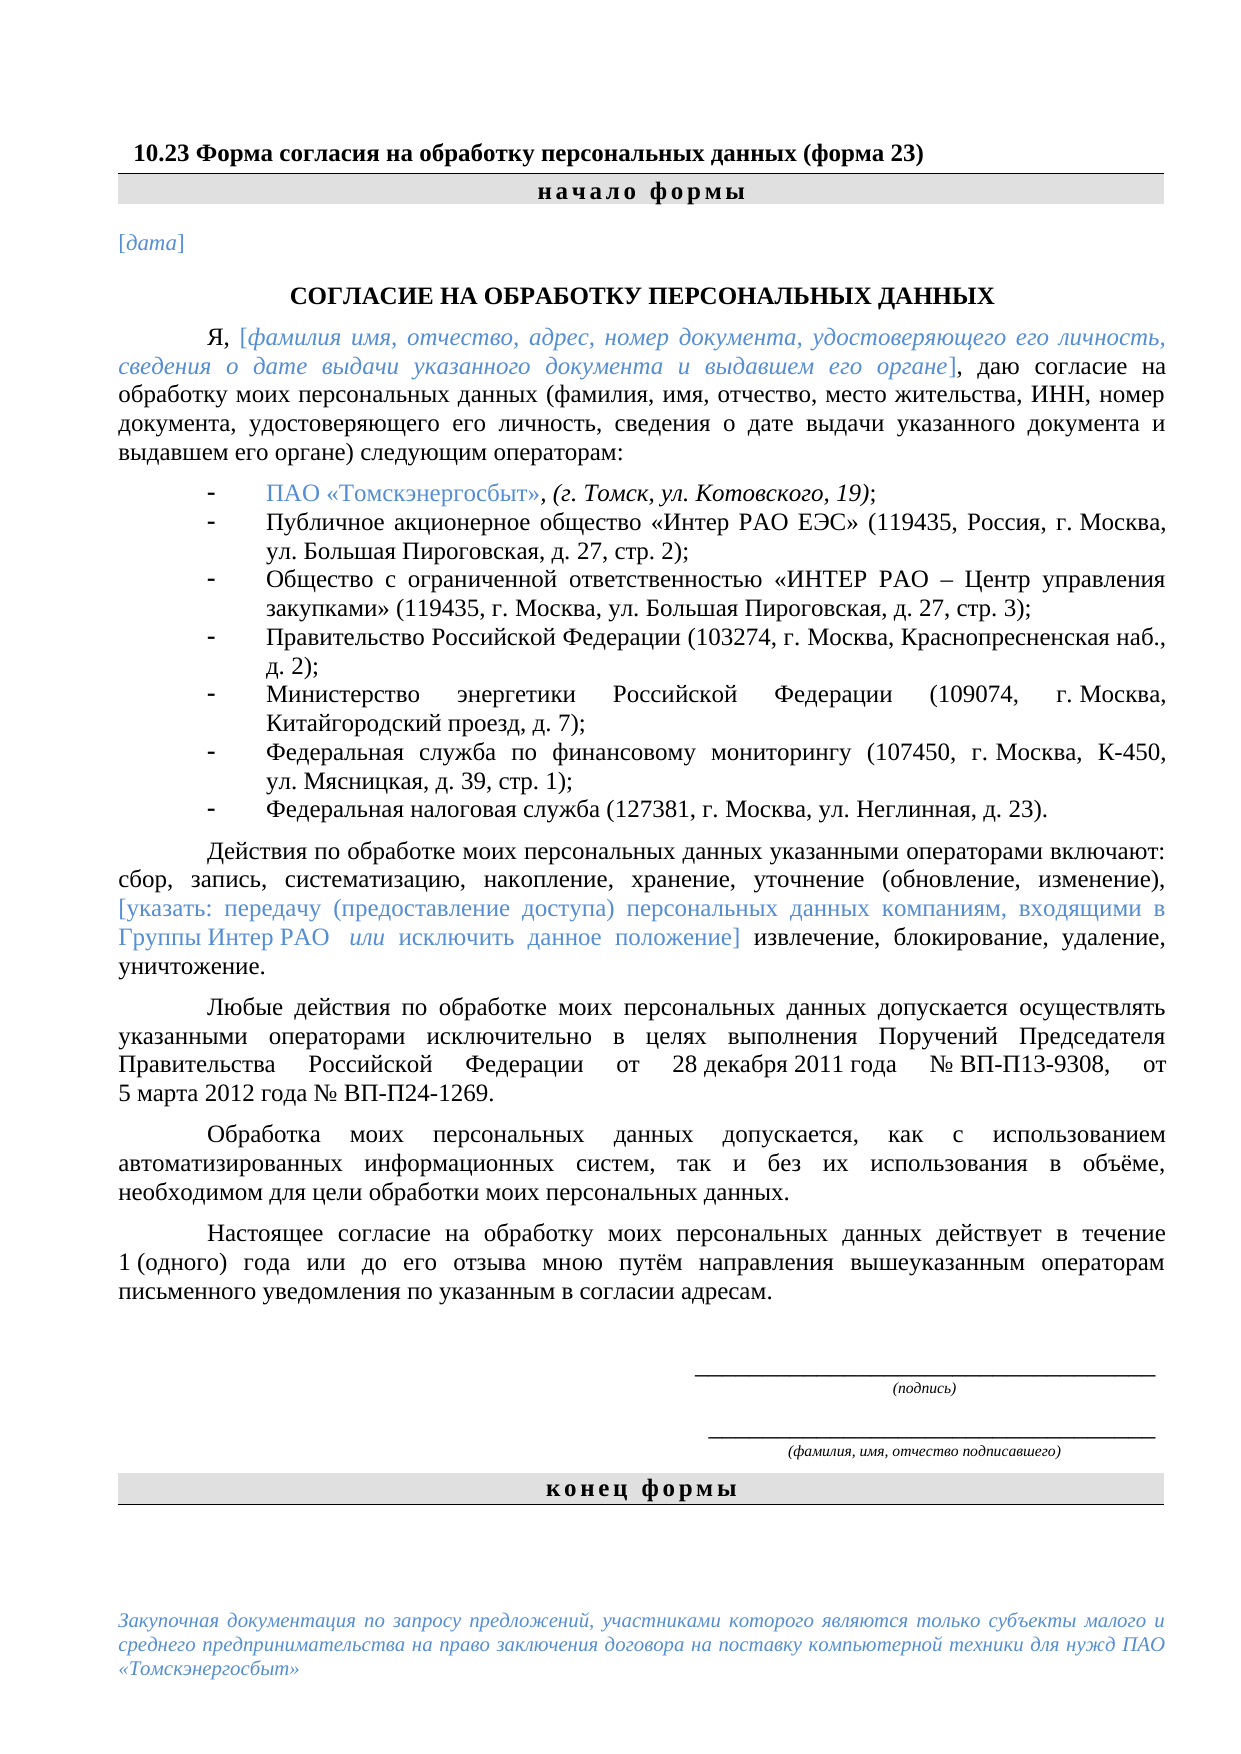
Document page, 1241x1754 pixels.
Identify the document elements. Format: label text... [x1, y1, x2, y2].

text 10.23 Форма согласия на обработку персональных данных (форма 23) [133, 138, 1166, 166]
text Любые действия по обработке моих персональных данных допускается осуществлять указанными операторами исключительно в целях выполнения Поручений Председателя Правительства Российской Федерации от 28 декабря 2011 года № ВП-П13-9308, от 5 марта 2012 года № ВП-П24-1269. [118, 992, 1166, 1107]
list Общество с ограниченной ответственностью «ИНТЕР РАО – Центр управления закупками» (119435, г. Москва, ул. Большая Пироговская, д. 27, стр. 3); [207, 564, 1166, 622]
list ПАО «Томскэнергосбыт», (г. Томск, ул. Котовского, 19); [207, 478, 1166, 507]
table_cell _________________________________ (фамилия, имя, отчество подписавшего) [683, 1411, 1166, 1473]
list Правительство Российской Федерации (103274, г. Москва, Краснопресненская наб., д. 2); [207, 622, 1166, 679]
list Федеральная налоговая служба (127381, г. Москва, ул. Неглинная, д. 23). [207, 794, 1166, 823]
text СОГЛАСИЕ НА ОБРАБОТКУ ПЕРСОНАЛЬНЫХ ДАННЫХ [118, 281, 1166, 309]
list Федеральная служба по финансовому мониторингу (107450, г. Москва, К-450, ул. Мясницкая, д. 39, стр. 1); [207, 737, 1166, 794]
text конец формы [118, 1473, 1164, 1504]
text Я, [фамилия имя, отчество, адрес, номер документа, удостоверяющего его личность, сведения о дате выдачи указанного документа и выдавшем его органе], даю согласие на обработку моих персональных данных (фамилия, имя, отчество, место жительства, ИНН, номер документа, удостоверяющего его личность, сведения о дате выдачи указанного документа и выдавшем его органе) следующим операторам: [118, 322, 1166, 466]
text Настоящее согласие на обработку моих персональных данных действует в течение 1 (одного) года или до его отзыва мною путём направления вышеуказанным операторам письменного уведомления по указанным в согласии адресам. [118, 1218, 1166, 1304]
text начало формы [118, 174, 1164, 204]
text Действия по обработке моих персональных данных указанными операторами включают: сбор, запись, систематизацию, накопление, хранение, уточнение (обновление, изменение), [указать: передачу (предоставление доступа) персональных данных компаниям, входящими в Группы Интер РАО или исключить данное положение] извлечение, блокирование, удаление, уничтожение. [118, 836, 1166, 979]
text Обработка моих персональных данных допускается, как с использованием автоматизированных информационных систем, так и без их использования в объёме, необходимом для цели обработки моих персональных данных. [118, 1119, 1166, 1206]
list Министерство энергетики Российской Федерации (109074, г. Москва, Китайгородский проезд, д. 7); [207, 679, 1166, 737]
table_header __________________________________ (подпись) [683, 1317, 1166, 1411]
list Публичное акционерное общество «Интер РАО ЕЭС» (119435, Россия, г. Москва, ул. Большая Пироговская, д. 27, стр. 2); [207, 507, 1166, 564]
text [дата] [118, 229, 1166, 256]
